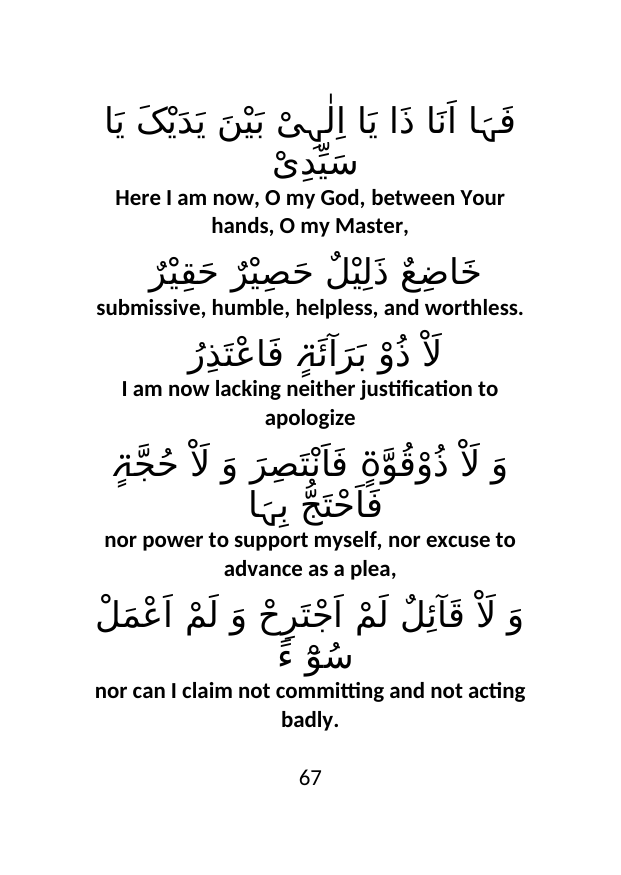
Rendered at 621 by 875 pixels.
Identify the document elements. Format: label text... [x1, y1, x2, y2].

text فَہَا اَنَا ذَا یَا اِلٰہِیْ بَیْنَ یَدَیْکَ یَا سَیِّدِیْ [90, 101, 530, 183]
text Here I am now, O my God, between Your hands, O my Master, [90, 183, 530, 239]
text وَ لَاْ قَآئِلٌ لَمْ اَجْتَرِحْ وَ لَمْ اَعْمَلْ سُوْٓ ءً [90, 594, 530, 677]
text I am now lacking neither justification to apologize [90, 374, 530, 431]
text وَ لَاْ ذُوْقُوَّۃٍ فَاَنْتَصِرَ وَ لَاْ حُجَّۃٍ فَاَحْتَجُّ بِہَا [90, 443, 530, 526]
text لَاْ ذُوْ بَرَآئَۃٍ فَاعْتَذِرُ [90, 333, 530, 374]
text nor can I claim not committing and not acting badly. [90, 677, 530, 733]
text nor power to support myself, nor excuse to advance as a plea, [90, 526, 530, 582]
text submissive, humble, helpless, and worthless. [90, 293, 530, 321]
text خَاضِعٌ ذَلِیْلٌ حَصِیْرٌ حَقِیْرٌ [90, 252, 530, 293]
